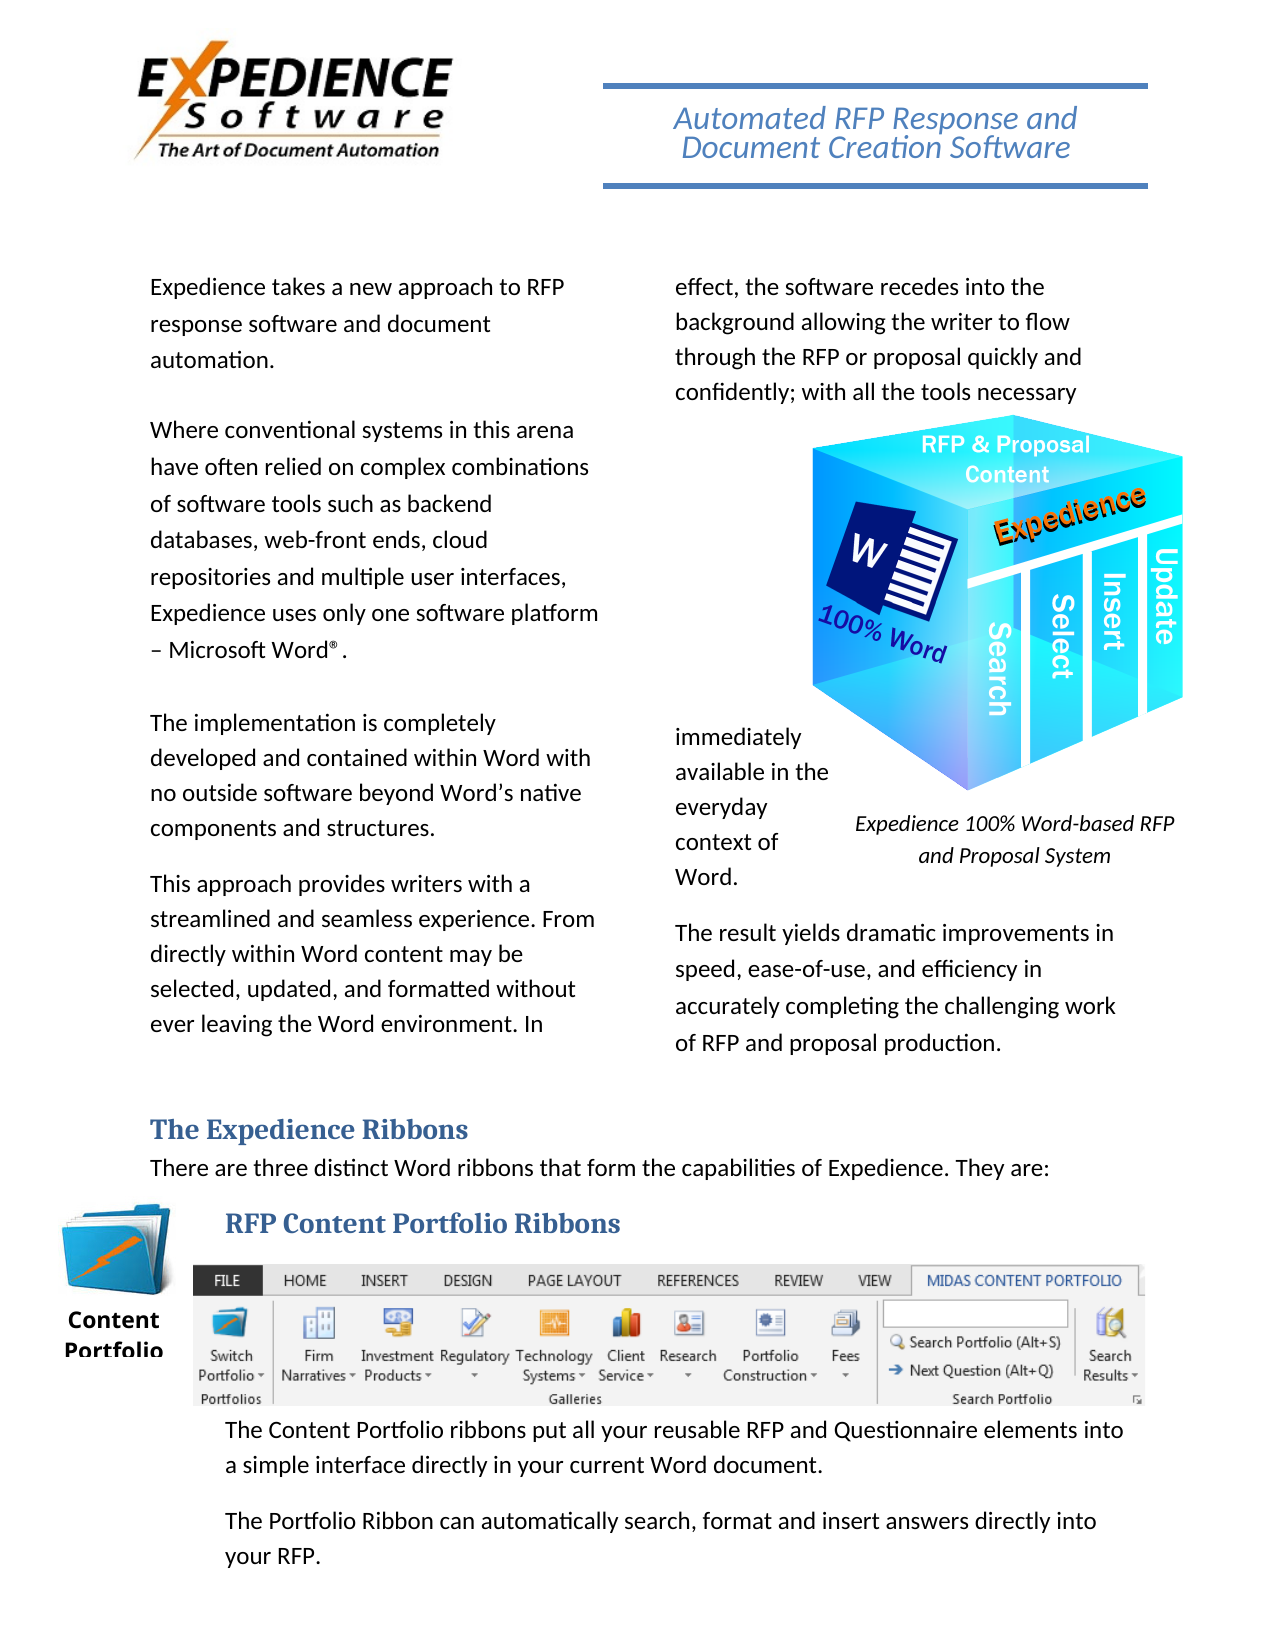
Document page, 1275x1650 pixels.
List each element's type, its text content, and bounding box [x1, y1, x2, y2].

text The Portfolio Ribbon can automatically search, format and insert answers directly into your RFP. [225, 1505, 1125, 1571]
text Where conventional systems in this arena have often relied on complex combinations of software tools such as backend databases, web-front ends, cloud repositories and multiple user interfaces, Expedience uses only one software platform – Microsoft Word®. [150, 415, 600, 664]
text The implementation is completely developed and contained within Word with no outside software beyond Word’s native components and structures. [150, 707, 600, 843]
picture [803, 407, 1192, 792]
picture [58, 1196, 176, 1296]
text The Content Portfolio ribbons put all your reusable RFP and Questionnaire elements into a simple interface directly in your current Word document. [225, 1414, 1125, 1480]
picture [118, 28, 468, 175]
subtitle The Expedience Ribbons [150, 1113, 1125, 1147]
text This approach provides writers with a streamlined and seamless experience. From directly within Word content may be selected, updated, and formatted without ever leaving the Word environment. In effect, the software recedes into the background allowing the writer to flow through the RFP or proposal quickly and confidently; with all the tools necessary immediately available in the everyday context of Word. [150, 868, 600, 1038]
picture [192, 1264, 1144, 1406]
text The result yields dramatic improvements in speed, ease-of-use, and efficiency in accurately completing the challenging work of RFP and proposal production. [675, 917, 1125, 1057]
text Expedience takes a new approach to RFP response software and document automation. [150, 271, 600, 375]
text There are three distinct Word ribbons that form the capabilities of Expedience. They are: [150, 1152, 1125, 1182]
subtitle Content Portfolio Ribbons [225, 1208, 1125, 1241]
